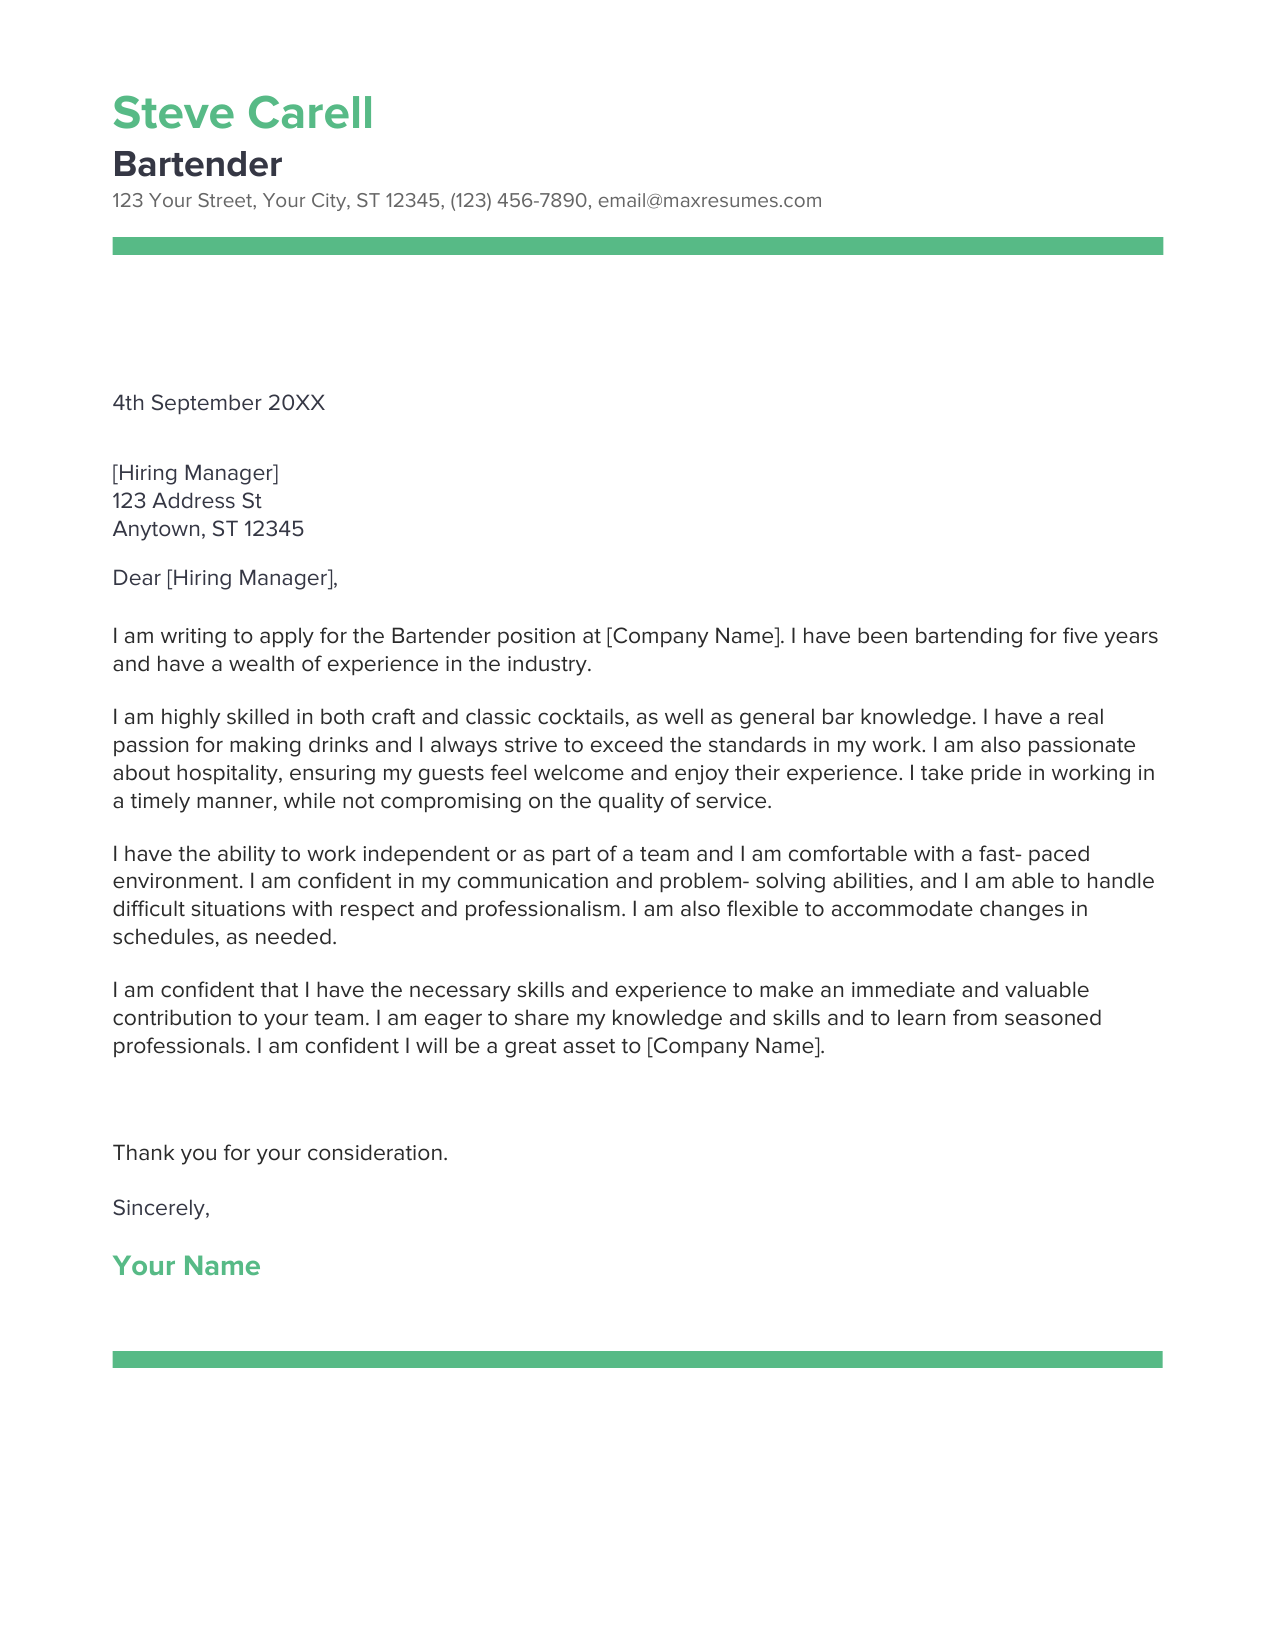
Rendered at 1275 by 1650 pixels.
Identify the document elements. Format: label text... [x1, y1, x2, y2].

picture [112, 1351, 1163, 1368]
text [Hiring Manager] [112, 431, 1162, 487]
text 123 Address St [112, 487, 1162, 515]
text Anytown, ST 12345 [112, 515, 1162, 543]
text Sincerely, [112, 1194, 1162, 1222]
text I am writing to apply for the Bartender position at [Company Name]. I have been bartending for five years and have a wealth of experience in the industry. [112, 622, 1162, 678]
text I have the ability to work independent or as part of a team and I am comfortable with a fast- paced environment. I am confident in my communication and problem- solving abilities, and I am able to handle difficult situations with respect and professionalism. I am also flexible to accommodate changes in schedules, as needed. [112, 840, 1162, 952]
text Steve Carell Bartender [112, 33, 1162, 188]
text 123 Your Street, Your City, ST 12345, (123) 456-7890, email@maxresumes.com [112, 188, 1162, 213]
text 4th September 20XX [112, 389, 1162, 417]
text Dear [Hiring Manager], [112, 564, 1162, 592]
picture [112, 237, 1164, 255]
text Your Name [112, 1248, 1162, 1284]
text I am confident that I have the necessary skills and experience to make an immediate and valuable contribution to your team. I am eager to share my knowledge and skills and to learn from seasoned professionals. I am confident I will be a great asset to [Company Name]. [112, 977, 1162, 1060]
text Thank you for your consideration. [112, 1139, 1162, 1167]
text I am highly skilled in both craft and classic cocktails, as well as general bar knowledge. I have a real passion for making drinks and I always strive to exceed the standards in my work. I am also passionate about hospitality, ensuring my guests feel welcome and enjoy their experience. I take pride in working in a timely manner, while not compromising on the quality of service. [112, 703, 1162, 815]
